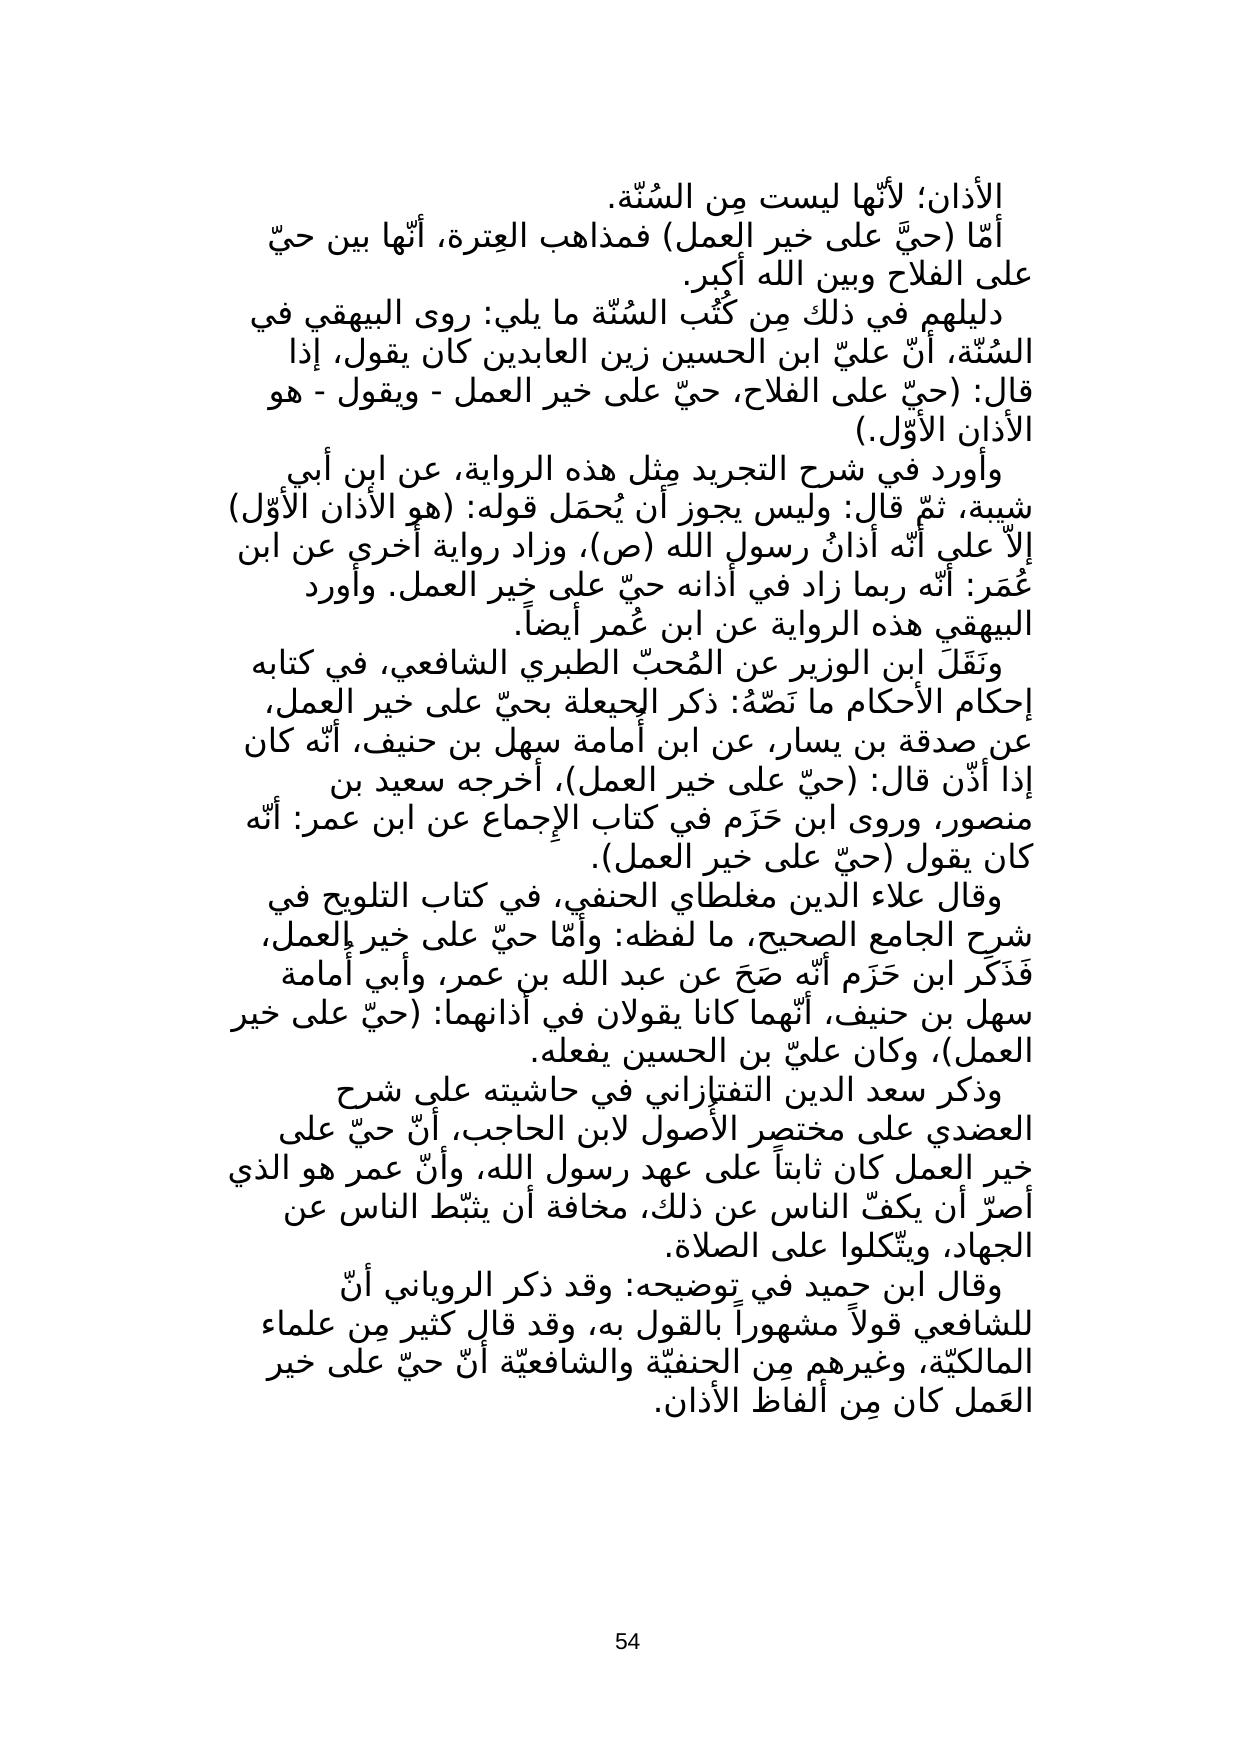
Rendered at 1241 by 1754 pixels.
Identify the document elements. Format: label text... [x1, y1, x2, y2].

text وذكر سعد الدين التفتازاني في حاشيته على شرح العضدي على مختصر الأُصول لابن الحاجب، أنّ حيّ على خير العمل كان ثابتاً على عهد رسول الله، وأنّ عمر هو الذي أصرّ أن يكفّ الناس عن ذلك، مخافة أن يثبّط الناس عن الجهاد، ويتّكلوا على الصلاة. [222, 1071, 1033, 1265]
text أمّا (حيَّ على خير العمل) فمذاهب العِترة، أنّها بين حيّ على الفلاح وبين الله أكبر. [222, 216, 1033, 294]
text ونَقَلَ ابن الوزير عن المُحبّ الطبري الشافعي، في كتابه إحكام الأحكام ما نَصّهُ: ذكر الحيعلة بحيّ على خير العمل، عن صدقة بن يسار، عن ابن أُمامة سهل بن حنيف، أنّه كان إذا أذّن قال: (حيّ على خير العمل)، أخرجه سعيد بن منصور، وروى ابن حَزَم في كتاب الإِجماع عن ابن عمر: أنّه كان يقول (حيّ على خير العمل). [222, 643, 1033, 877]
text وقال ابن حميد في توضيحه: وقد ذكر الروياني أنّ للشافعي قولاً مشهوراً بالقول به، وقد قال كثير مِن علماء المالكيّة، وغيرهم مِن الحنفيّة والشافعيّة أنّ حيّ على خير العَمل كان مِن ألفاظ الأذان. [222, 1265, 1033, 1421]
text وأورد في شرح التجريد مِثل هذه الرواية، عن ابن أبي شيبة، ثمّ قال: وليس يجوز أن يُحمَل قوله: (هو الأذان الأوّل) إلاّ على أنّه أذانُ رسول الله (ص)، وزاد رواية أُخرى عن ابن عُمَر: أنّه ربما زاد في أذانه حيّ على خير العمل. وأورد البيهقي هذه الرواية عن ابن عُمر أيضاً. [222, 449, 1033, 643]
text الأذان؛ لأنّها ليست مِن السُنّة. [222, 177, 1033, 216]
text دليلهم في ذلك مِن كُتُب السُنّة ما يلي: روى البيهقي في السُنّة، أنّ عليّ ابن الحسين زين العابدين كان يقول، إذا قال: (حيّ على الفلاح، حيّ على خير العمل - ويقول - هو الأذان الأوّل.) [222, 294, 1033, 449]
text وقال علاء الدين مغلطاي الحنفي، في كتاب التلويح في شرح الجامع الصحيح، ما لفظه: وأمّا حيّ على خير العمل، فَذَكَر ابن حَزَم أنّه صَحَ عن عبد الله بن عمر، وأبي أُمامة سهل بن حنيف، أنّهما كانا يقولان في أذانهما: (حيّ على خير العمل)، وكان عليّ بن الحسين يفعله. [222, 877, 1033, 1071]
